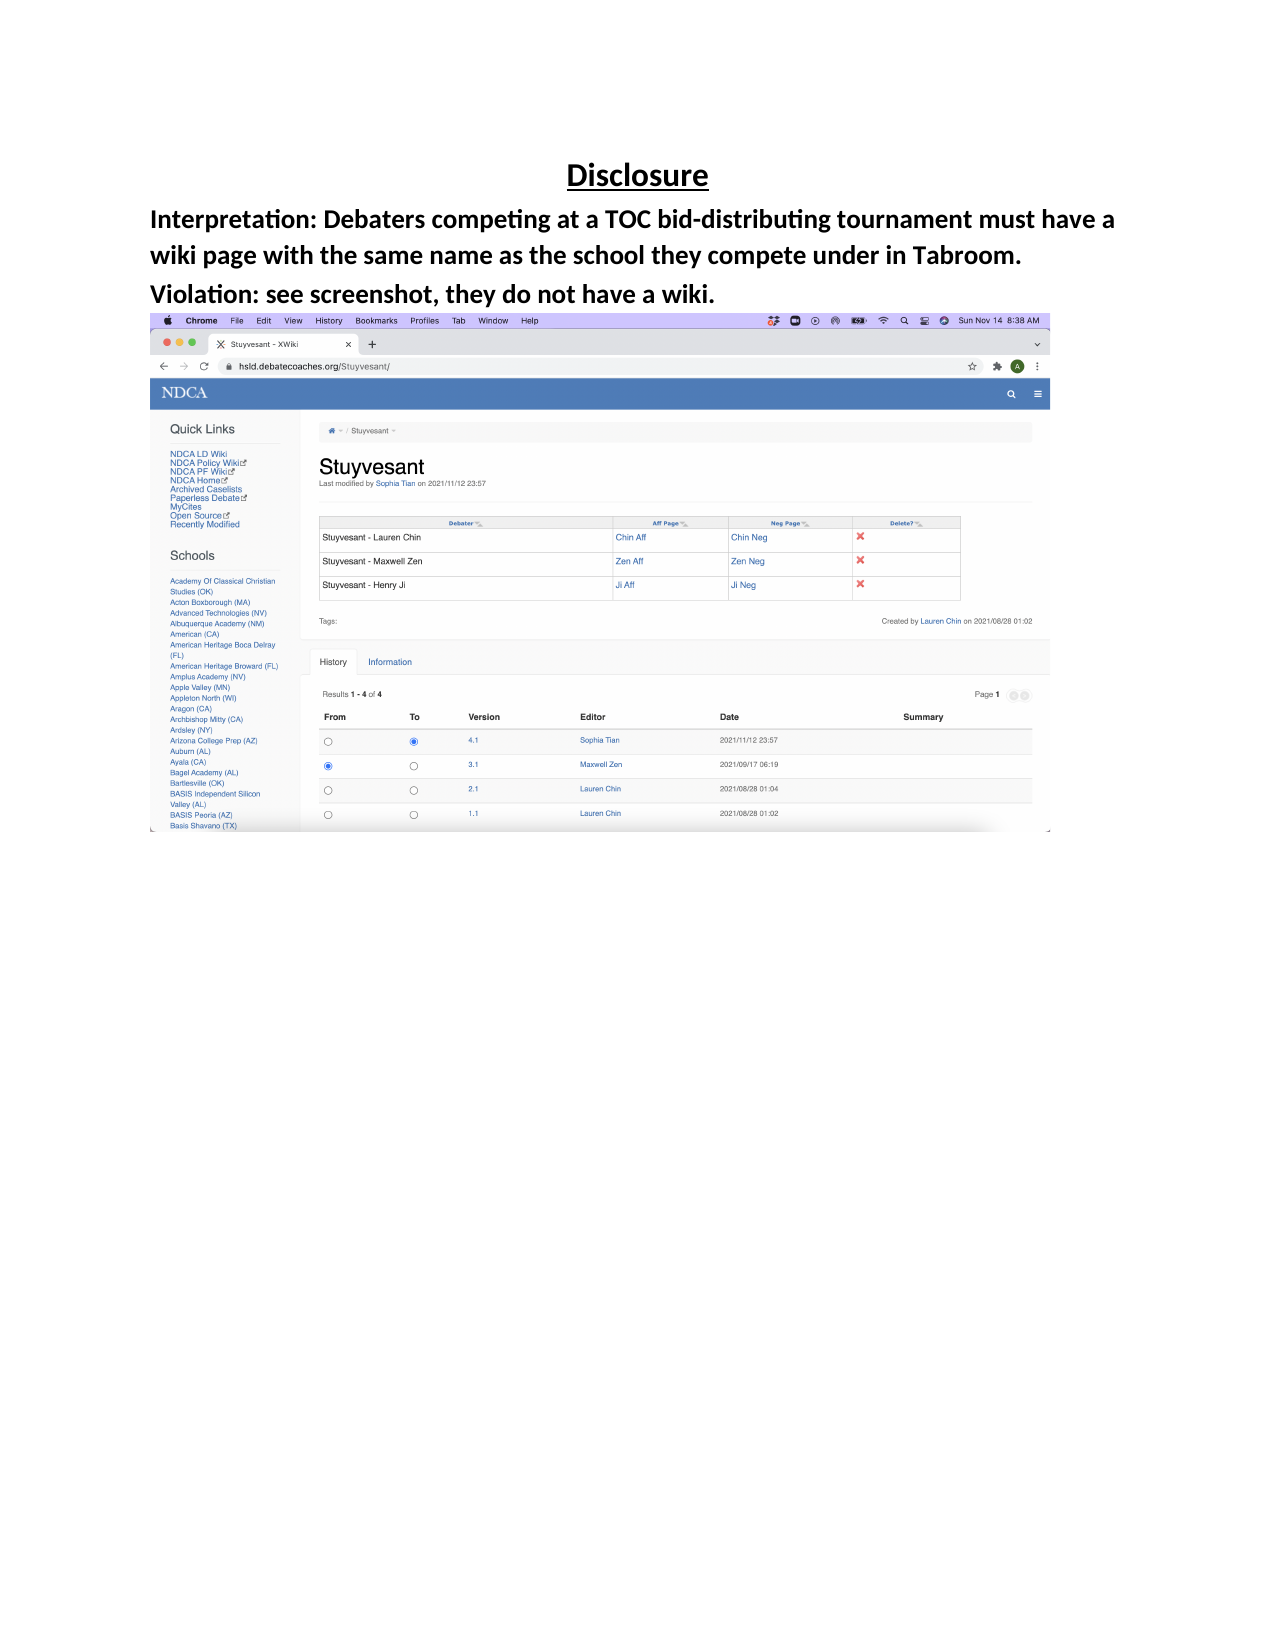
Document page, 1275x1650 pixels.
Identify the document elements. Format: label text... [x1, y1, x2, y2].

picture [150, 313, 1050, 832]
subtitle Disclosure [150, 154, 1125, 195]
subtitle Interpretation: Debaters competing at a TOC bid-distributing tournament must have a wiki page with the same name as the school they compete under in Tabroom. [150, 202, 1125, 271]
subtitle Violation: see screenshot, they do not have a wiki. [150, 278, 1125, 311]
